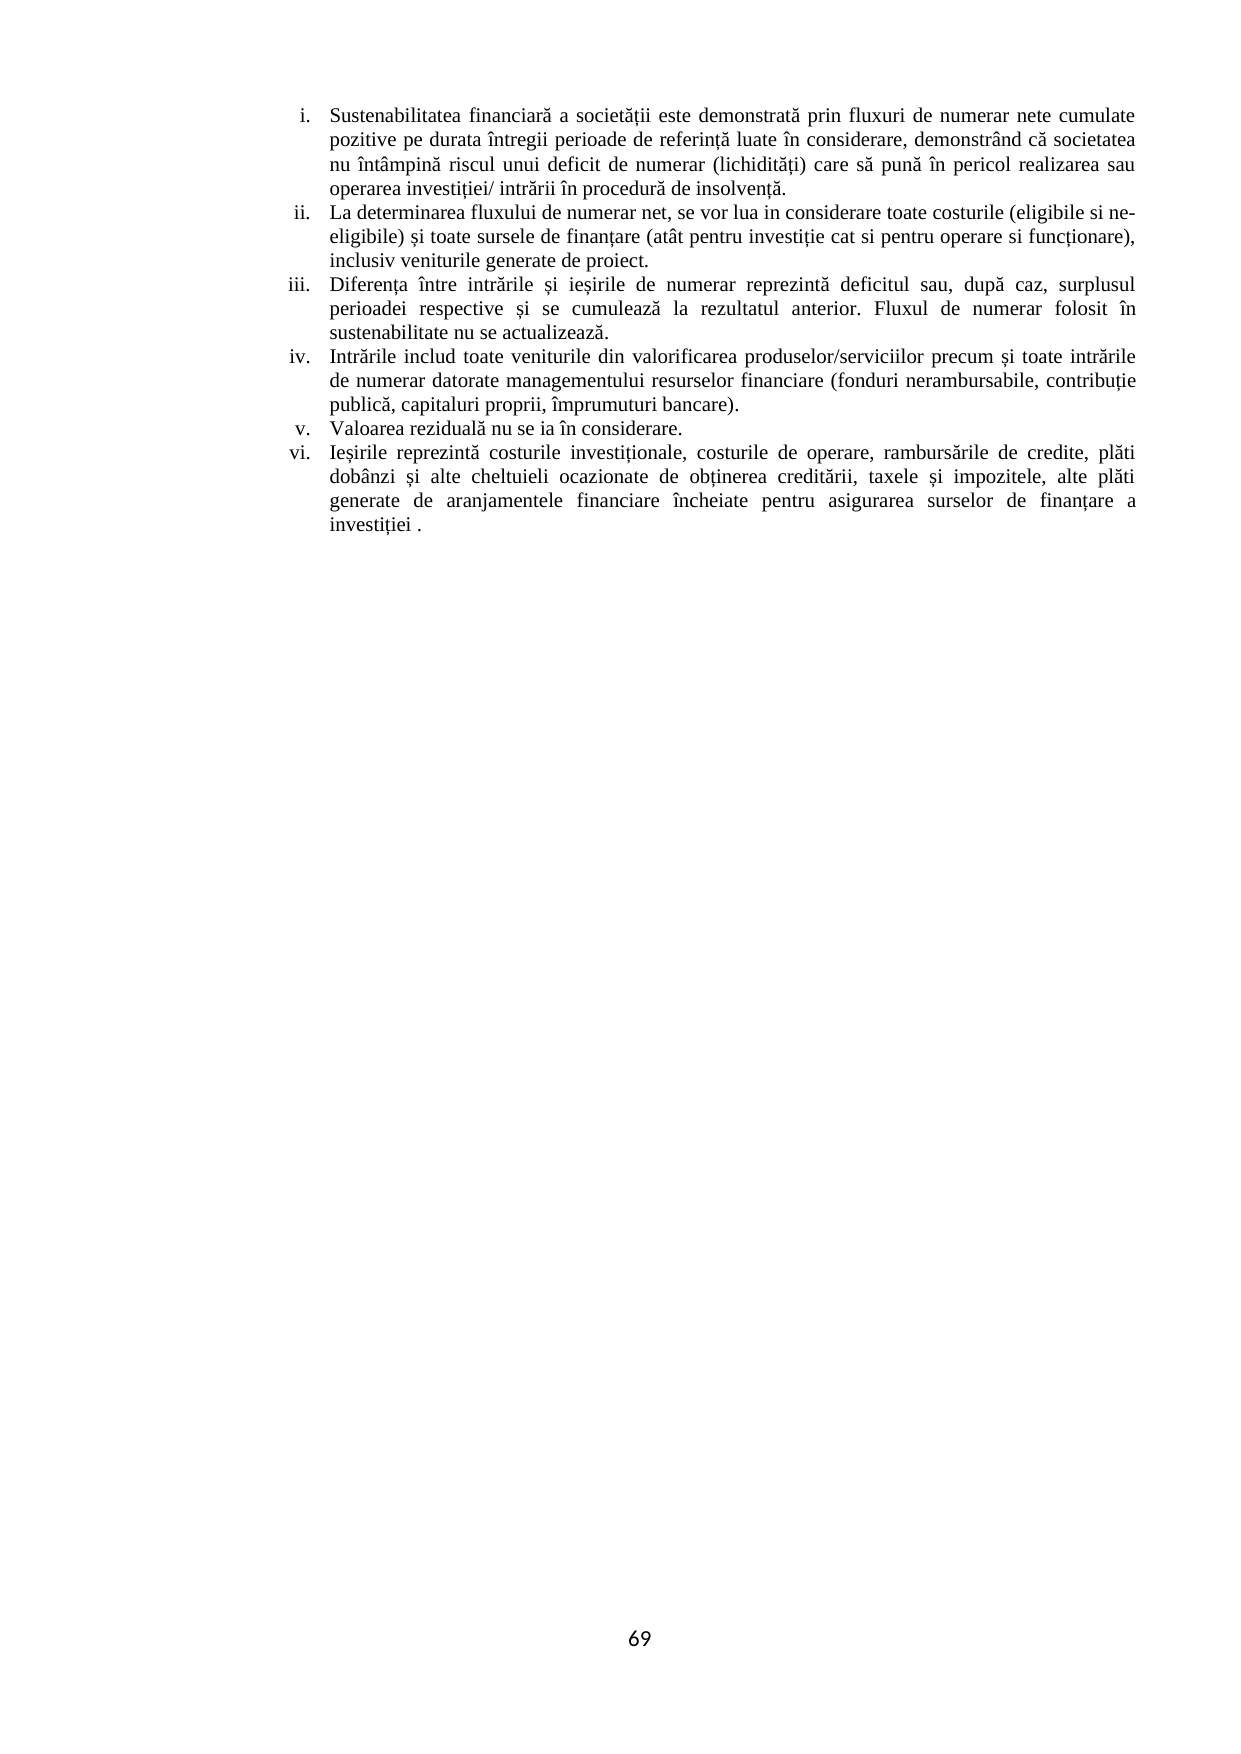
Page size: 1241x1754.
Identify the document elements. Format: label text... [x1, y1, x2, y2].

list Diferența între intrările și ieșirile de numerar reprezintă deficitul sau, după caz, surplusul perioadei respective și se cumulează la rezultatul anterior. Fluxul de numerar folosit în sustenabilitate nu se actualizează. [311, 272, 1137, 344]
list Valoarea reziduală nu se ia în considerare. [311, 416, 1137, 440]
list La determinarea fluxului de numerar net, se vor lua in considerare toate costurile (eligibile si ne-eligibile) și toate sursele de finanțare (atât pentru investiție cat si pentru operare si funcționare), inclusiv veniturile generate de proiect. [311, 199, 1137, 272]
list Sustenabilitatea financiară a societății este demonstrată prin fluxuri de numerar nete cumulate pozitive pe durata întregii perioade de referință luate în considerare, demonstrând că societatea nu întâmpină riscul unui deficit de numerar (lichidități) care să pună în pericol realizarea sau operarea investiției/ intrării în procedură de insolvență. [311, 103, 1137, 199]
list Intrările includ toate veniturile din valorificarea produselor/serviciilor precum și toate intrările de numerar datorate managementului resurselor financiare (fonduri nerambursabile, contribuție publică, capitaluri proprii, împrumuturi bancare). [311, 344, 1137, 416]
list Ieșirile reprezintă costurile investiționale, costurile de operare, rambursările de credite, plăti dobânzi și alte cheltuieli ocazionate de obținerea creditării, taxele și impozitele, alte plăti generate de aranjamentele financiare încheiate pentru asigurarea surselor de finanțare a investiției . [311, 440, 1137, 536]
